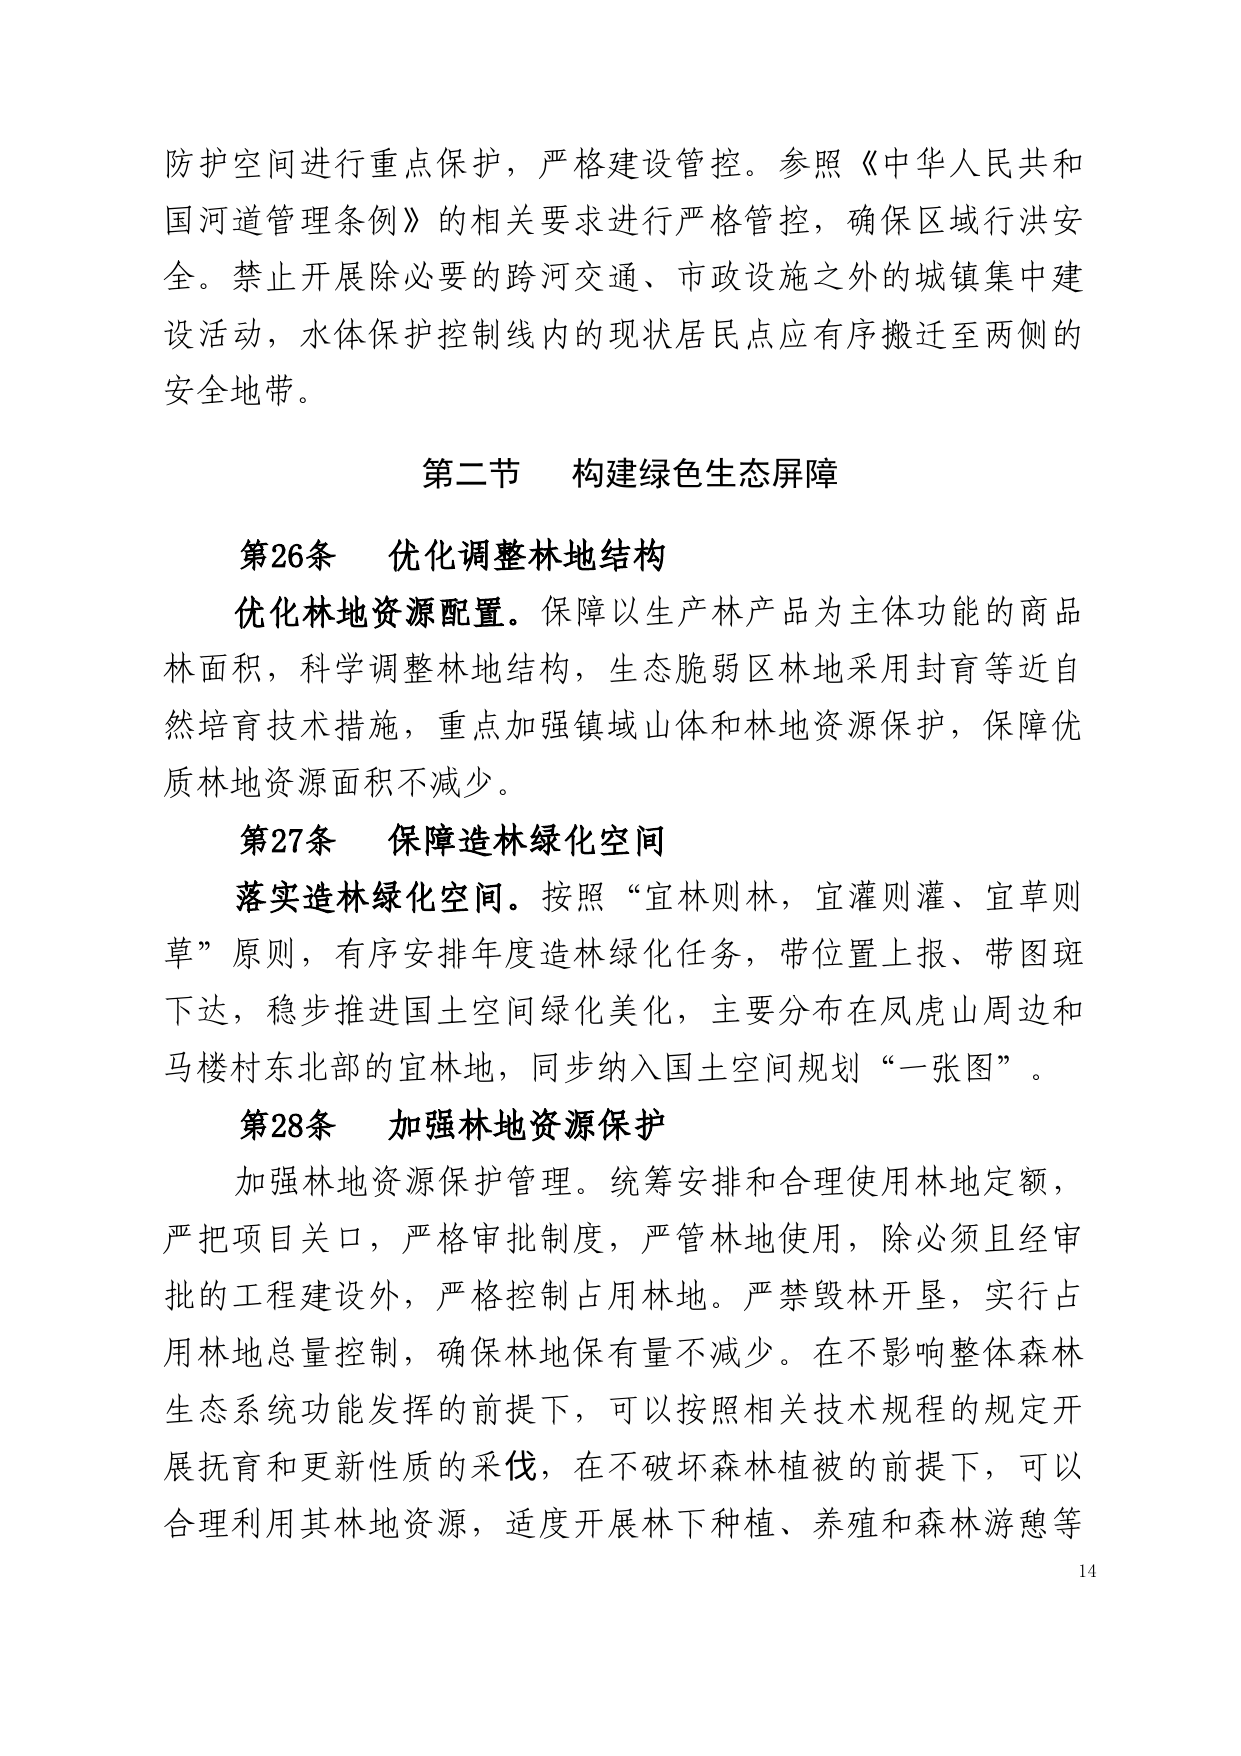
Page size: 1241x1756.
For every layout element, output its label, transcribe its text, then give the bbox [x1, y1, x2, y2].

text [162, 142, 1085, 408]
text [162, 1160, 1085, 1540]
subtitle 构建绿色生态屏障 [162, 452, 1096, 489]
text 加强林地资源保护 [162, 1103, 1085, 1141]
text 保障造林绿化空间 [162, 818, 1085, 856]
text 优化林地资源配置。保障以生产林产品为主体功能的商品林面积，科学调整林地结构，生态脆弱区林地采用封育等近自然培育技术措施，重点加强镇域山体和林地资源保护，保障优质林地资源面积不减少。 [162, 591, 1085, 799]
text 优化调整林地结构 [162, 533, 1085, 572]
text 落实造林绿化空间。按照“宜林则林，宜灌则灌、宜草则草”原则，有序安排年度造林绿化任务，带位置上报、带图斑下达，稳步推进国土空间绿化美化，主要分布在凤虎山周边和马楼村东北部的宜林地，同步纳入国土空间规划“一张图”。 [162, 875, 1085, 1084]
